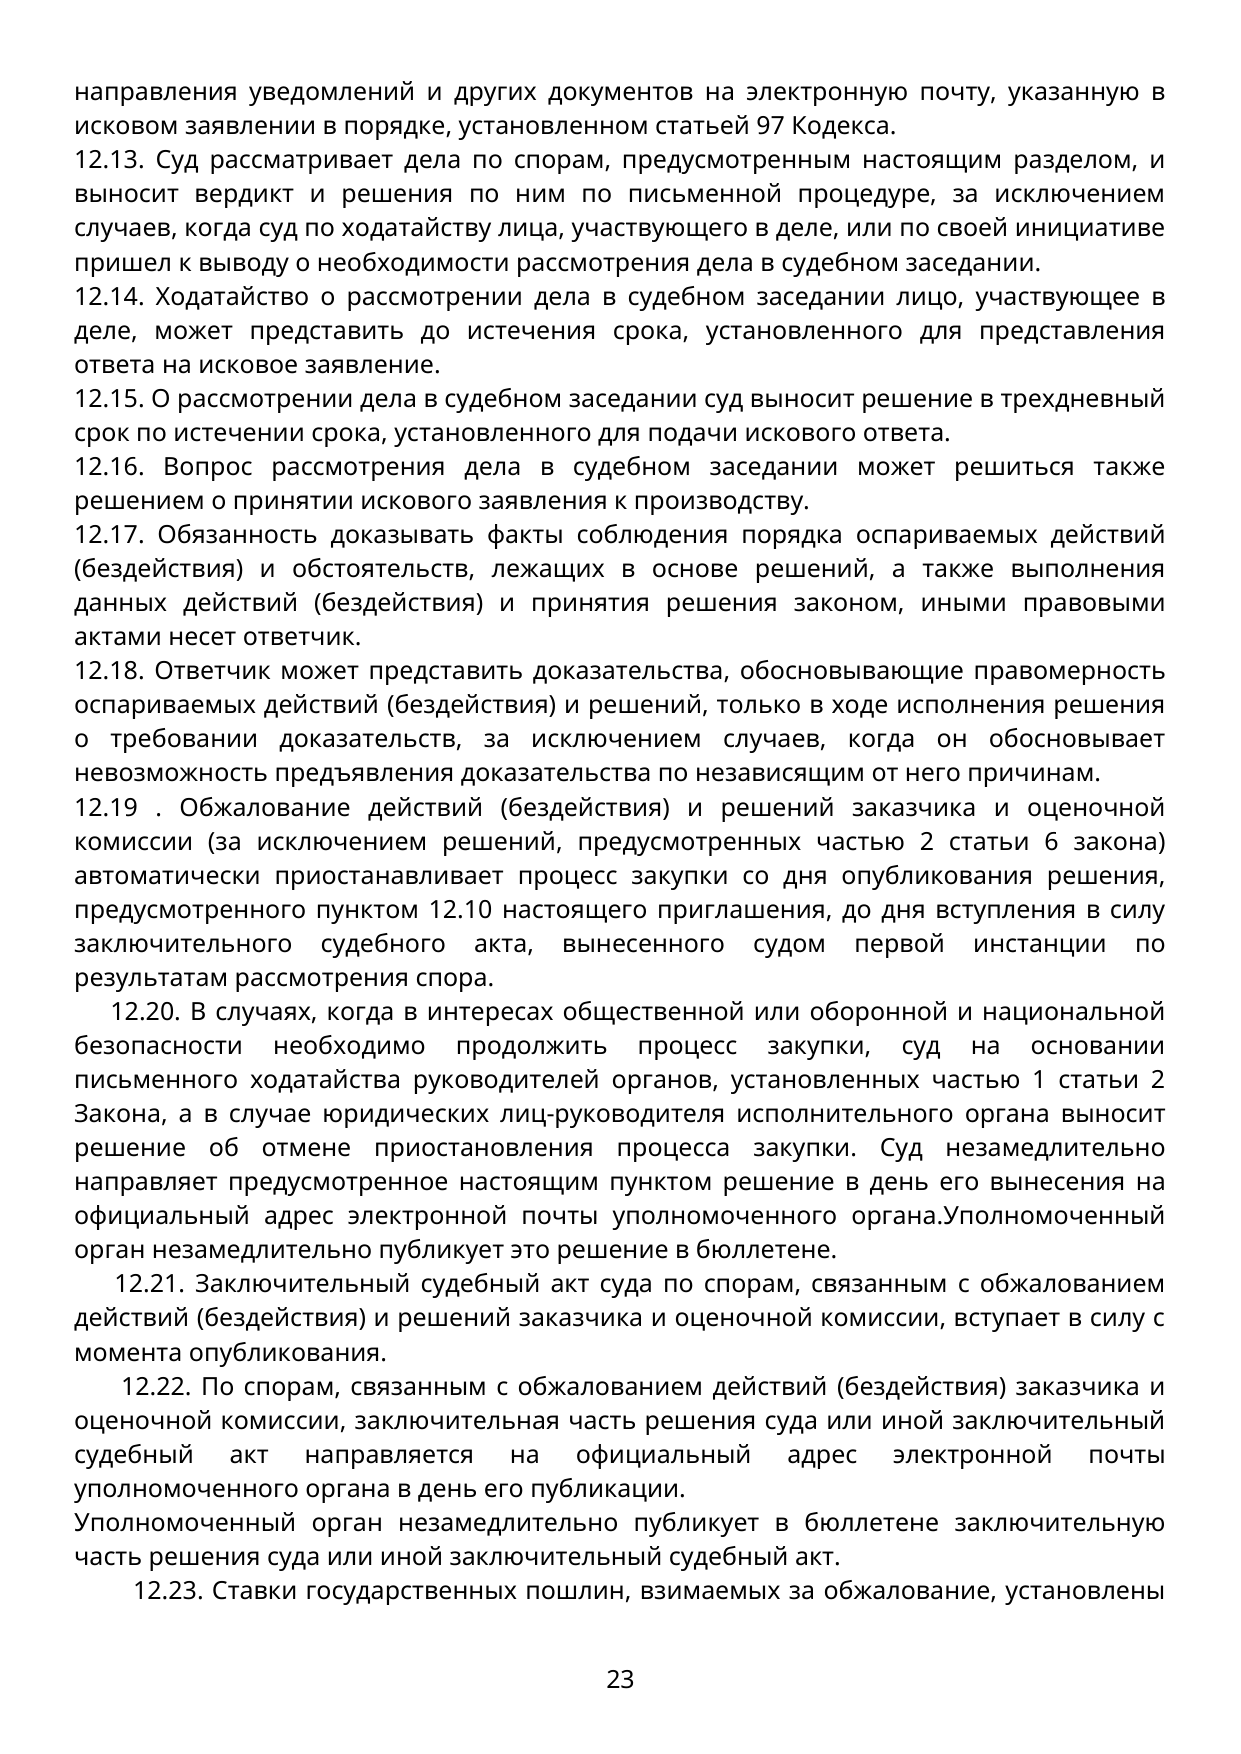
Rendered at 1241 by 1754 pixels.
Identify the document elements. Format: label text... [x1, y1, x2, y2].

text 12.16. Вопрос рассмотрения дела в судебном заседании может решиться также решением о принятии искового заявления к производству. [74, 448, 1167, 517]
text 12.14. Ходатайство о рассмотрении дела в судебном заседании лицо, участвующее в деле, может представить до истечения срока, установленного для представления ответа на исковое заявление. [74, 278, 1167, 380]
text 12.17. Обязанность доказывать факты соблюдения порядка оспариваемых действий (бездействия) и обстоятельств, лежащих в основе решений, а также выполнения данных действий (бездействия) и принятия решения законом, иными правовыми актами несет ответчик. [74, 517, 1167, 653]
text Уполномоченный орган незамедлительно публикует в бюллетене заключительную часть решения суда или иной заключительный судебный акт. [74, 1504, 1167, 1573]
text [74, 74, 1167, 142]
text 12.21. Заключительный судебный акт суда по спорам, связанным с обжалованием действий (бездействия) и решений заказчика и оценочной комиссии, вступает в силу с момента опубликования. [74, 1266, 1167, 1368]
text 12.19 . Обжалование действий (бездействия) и решений заказчика и оценочной комиссии (за исключением решений, предусмотренных частью 2 статьи 6 закона) автоматически приостанавливает процесс закупки со дня опубликования решения, предусмотренного пунктом 12.10 настоящего приглашения, до дня вступления в силу заключительного судебного акта, вынесенного судом первой инстанции по результатам рассмотрения спора. [74, 789, 1167, 993]
text 12.18. Ответчик может представить доказательства, обосновывающие правомерность оспариваемых действий (бездействия) и решений, только в ходе исполнения решения о требовании доказательств, за исключением случаев, когда он обосновывает невозможность предъявления доказательства по независящим от него причинам. [74, 653, 1167, 789]
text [74, 1573, 1167, 1607]
text 12.13. Суд рассматривает дела по спорам, предусмотренным настоящим разделом, и выносит вердикт и решения по ним по письменной процедуре, за исключением случаев, когда суд по ходатайству лица, участвующего в деле, или по своей инициативе пришел к выводу о необходимости рассмотрения дела в судебном заседании. [74, 142, 1167, 278]
text 12.20. В случаях, когда в интересах общественной или оборонной и национальной безопасности необходимо продолжить процесс закупки, суд на основании письменного ходатайства руководителей органов, установленных частью 1 статьи 2 Закона, а в случае юридических лиц-руководителя исполнительного органа выносит решение об отмене приостановления процесса закупки. Суд незамедлительно направляет предусмотренное настоящим пунктом решение в день его вынесения на официальный адрес электронной почты уполномоченного органа.Уполномоченный орган незамедлительно публикует это решение в бюллетене. [74, 993, 1167, 1266]
text 12.22. По спорам, связанным с обжалованием действий (бездействия) заказчика и оценочной комиссии, заключительная часть решения суда или иной заключительный судебный акт направляется на официальный адрес электронной почты уполномоченного органа в день его публикации. [74, 1368, 1167, 1504]
text 12.15. О рассмотрении дела в судебном заседании суд выносит решение в трехдневный срок по истечении срока, установленного для подачи искового ответа. [74, 380, 1167, 448]
